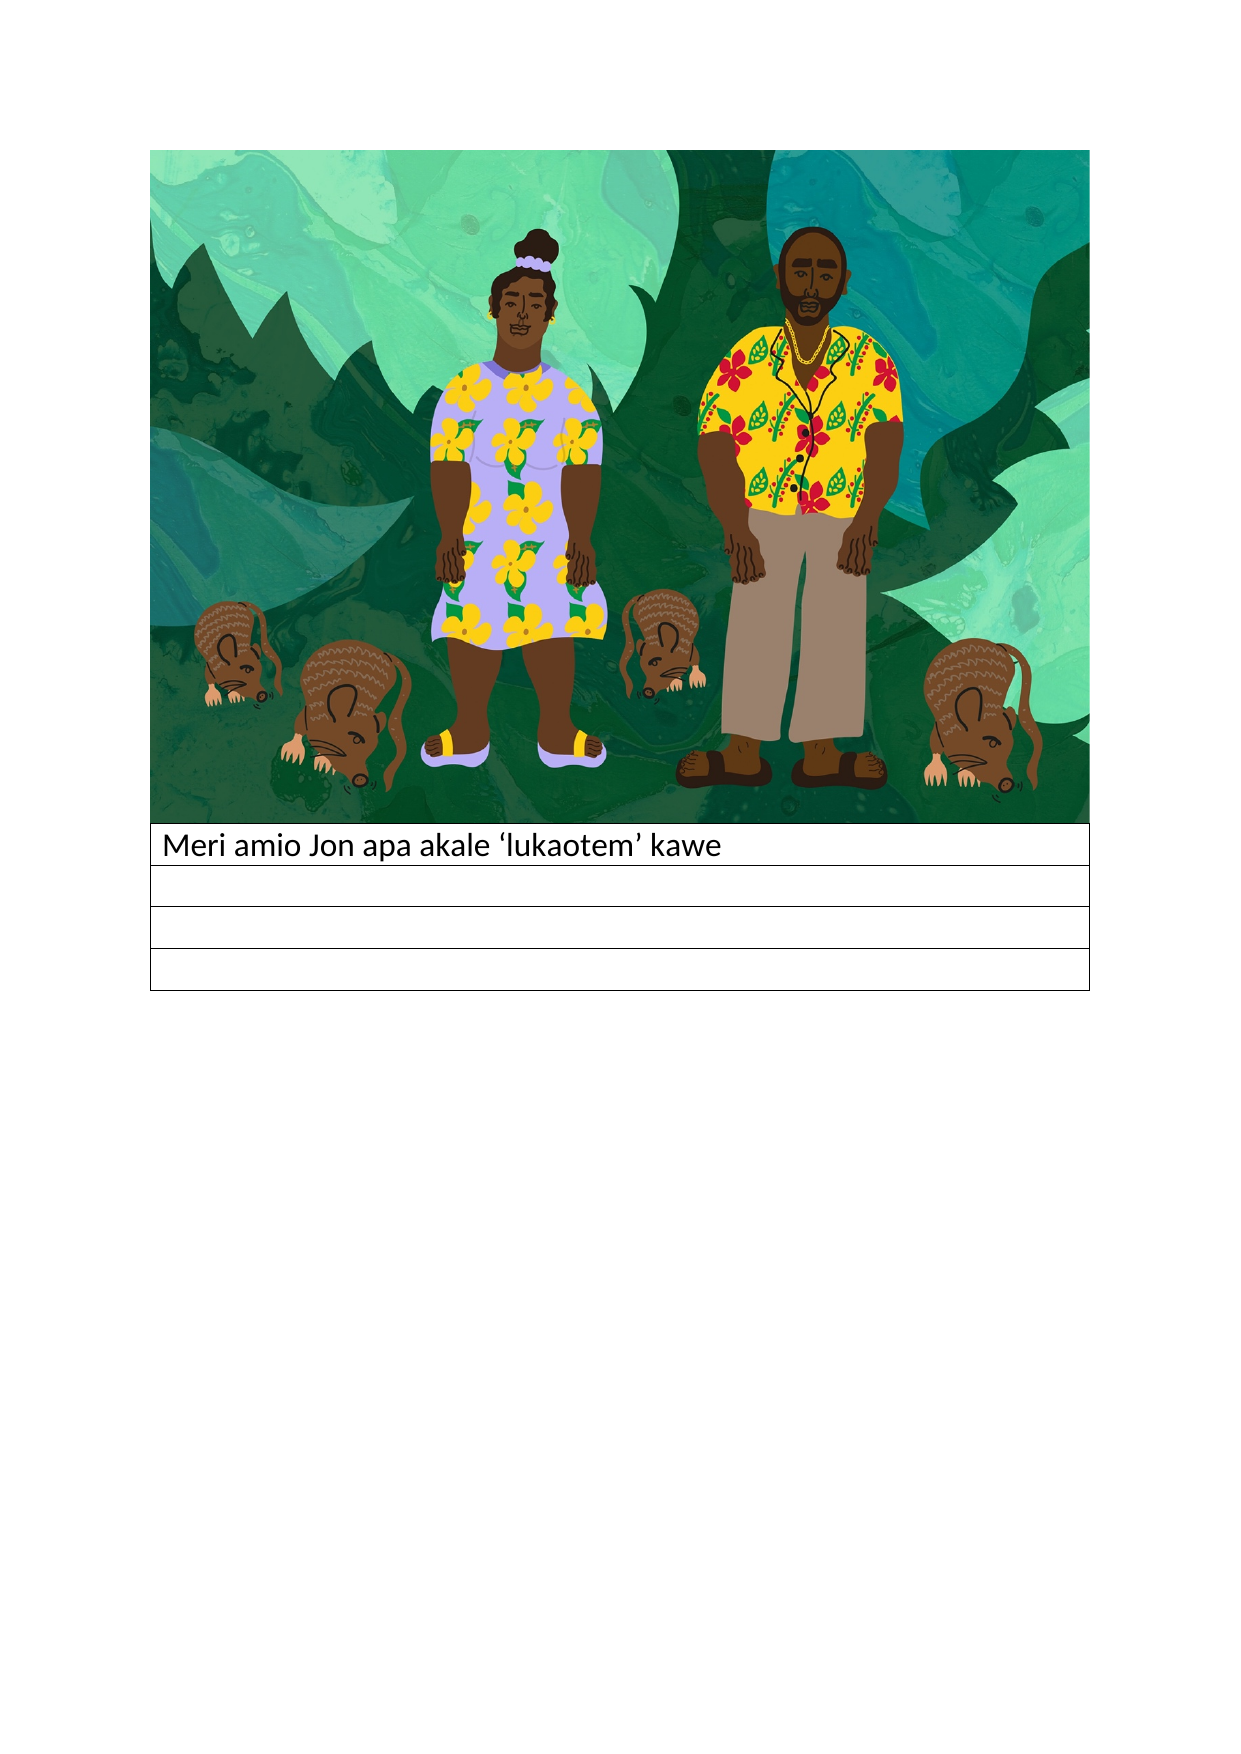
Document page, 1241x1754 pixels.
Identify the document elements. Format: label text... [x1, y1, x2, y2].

picture [150, 150, 1090, 823]
table_cell [151, 907, 1089, 948]
table_cell [151, 866, 1089, 906]
table_header Meri amio Jon apa akale ‘lukaotem’ kawe [151, 824, 1089, 864]
table_cell [151, 949, 1089, 990]
